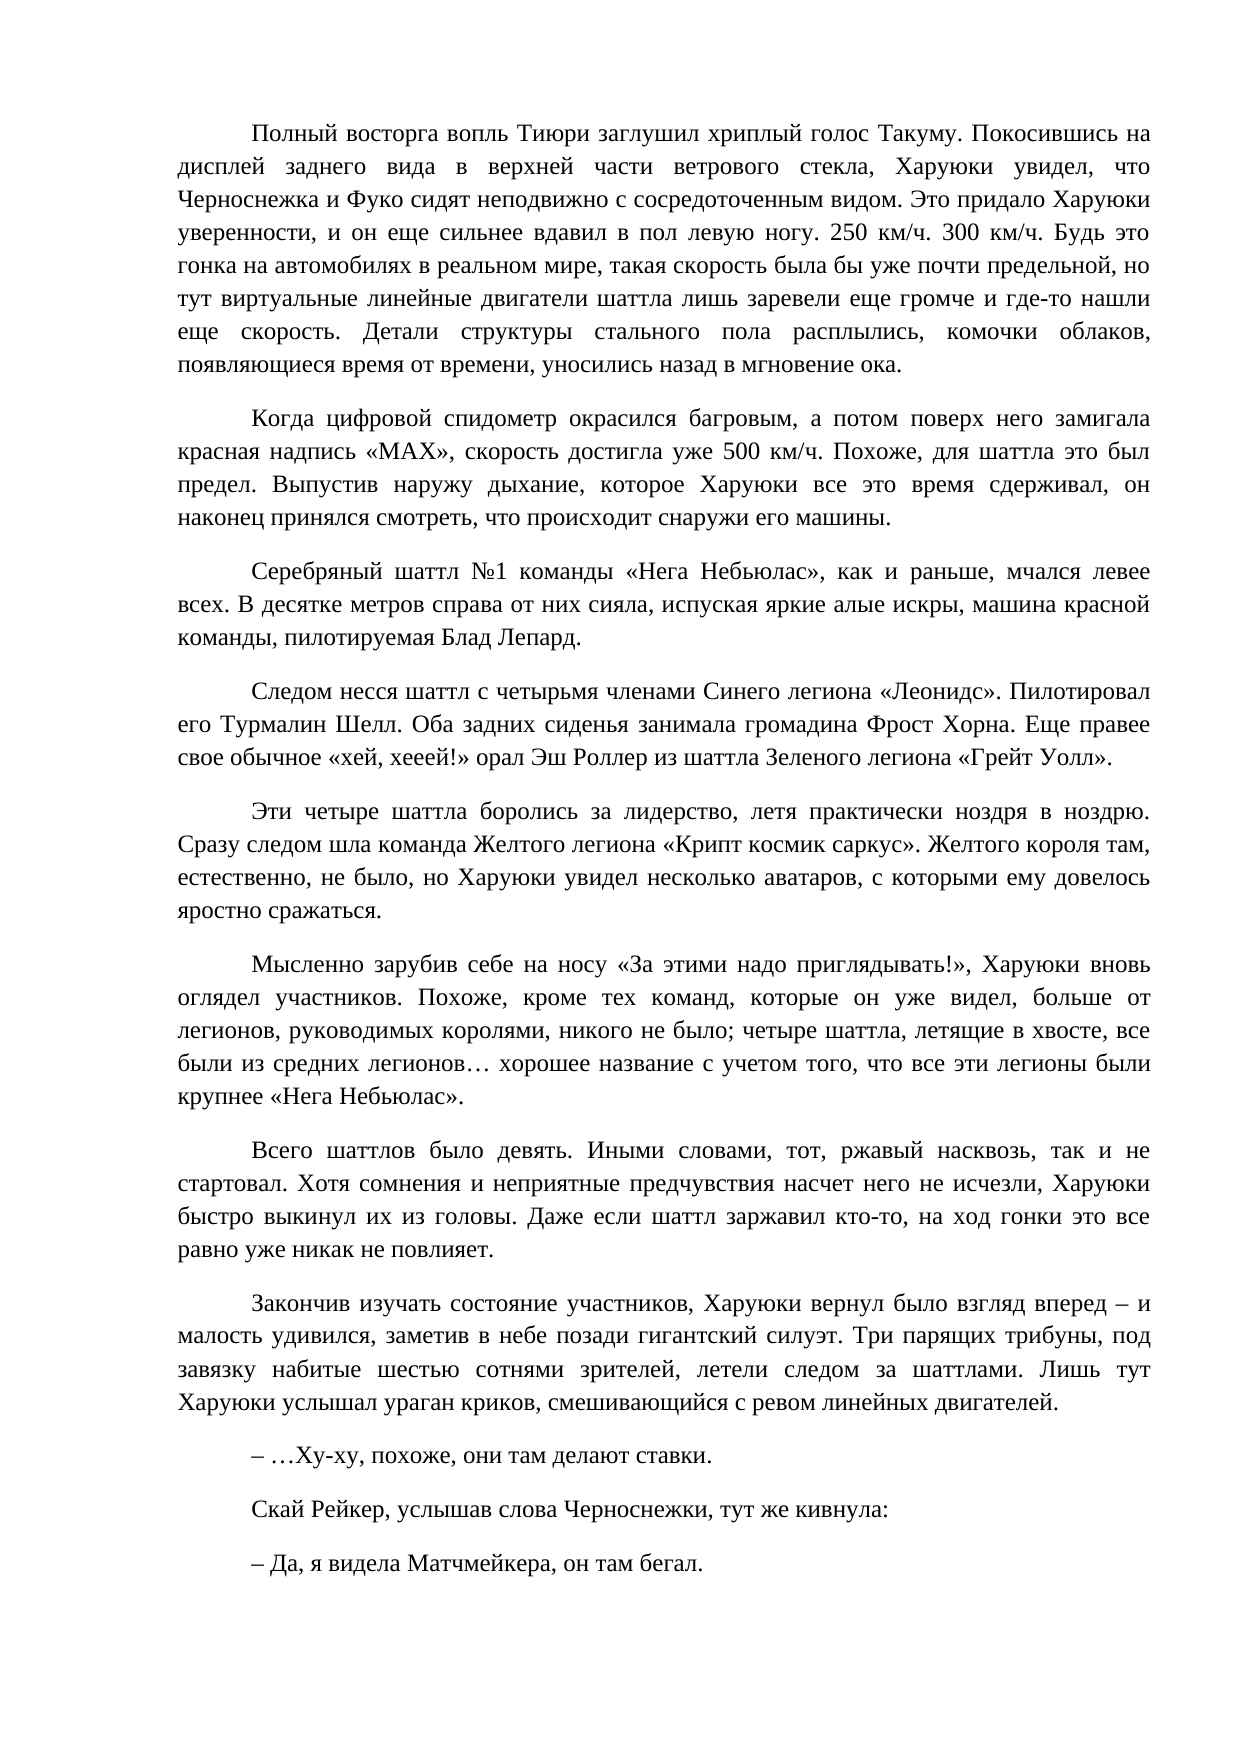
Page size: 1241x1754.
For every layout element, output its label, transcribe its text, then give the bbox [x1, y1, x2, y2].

text Всего шаттлов было девять. Иными словами, тот, ржавый насквозь, так и не стартовал. Хотя сомнения и неприятные предчувствия насчет него не исчезли, Харуюки быстро выкинул их из головы. Даже если шаттл заржавил кто-то, на ход гонки это все равно уже никак не повлияет. [177, 1135, 1152, 1262]
text Скай Рейкер, услышав слова Черноснежки, тут же кивнула: [177, 1494, 1152, 1523]
text – …Ху-ху, похоже, они там делают ставки. [177, 1441, 1152, 1469]
text Следом несся шаттл с четырьмя членами Синего легиона «Леонидс». Пилотировал его Турмалин Шелл. Оба задних сиденья занимала громадина Фрост Хорна. Еще правее свое обычное «хей, хееей!» орал Эш Роллер из шаттла Зеленого легиона «Грейт Уолл». [177, 676, 1152, 771]
text Когда цифровой спидометр окрасился багровым, а потом поверх него замигала красная надпись «MAX», скорость достигла уже 500 км/ч. Похоже, для шаттла это был предел. Выпустив наружу дыхание, которое Харуюки все это время сдерживал, он наконец принялся смотреть, что происходит снаружи его машины. [177, 403, 1152, 531]
text – Да, я видела Матчмейкера, он там бегал. [177, 1548, 1152, 1577]
text Закончив изучать состояние участников, Харуюки вернул было взгляд вперед – и малость удивился, заметив в небе позади гигантский силуэт. Три парящих трибуны, под завязку набитые шестью сотнями зрителей, летели следом за шаттлами. Лишь тут Харуюки услышал ураган криков, смешивающийся с ревом линейных двигателей. [177, 1288, 1152, 1415]
text Полный восторга вопль Тиюри заглушил хриплый голос Такуму. Покосившись на дисплей заднего вида в верхней части ветрового стекла, Харуюки увидел, что Черноснежка и Фуко сидят неподвижно с сосредоточенным видом. Это придало Харуюки уверенности, и он еще сильнее вдавил в пол левую ногу. 250 км/ч. 300 км/ч. Будь это гонка на автомобилях в реальном мире, такая скорость была бы уже почти предельной, но тут виртуальные линейные двигатели шаттла лишь заревели еще громче и где-то нашли еще скорость. Детали структуры стального пола расплылись, комочки облаков, появляющиеся время от времени, уносились назад в мгновение ока. [177, 118, 1152, 378]
text Эти четыре шаттла боролись за лидерство, летя практически ноздря в ноздрю. Сразу следом шла команда Желтого легиона «Крипт космик саркус». Желтого короля там, естественно, не было, но Харуюки увидел несколько аватаров, с которыми ему довелось яростно сражаться. [177, 796, 1152, 924]
text Мысленно зарубив себе на носу «За этими надо приглядывать!», Харуюки вновь оглядел участников. Похоже, кроме тех команд, которые он уже видел, больше от легионов, руководимых королями, никого не было; четыре шаттла, летящие в хвосте, все были из средних легионов… хорошее название с учетом того, что все эти легионы были крупнее «Нега Небьюлас». [177, 949, 1152, 1109]
text Серебряный шаттл №1 команды «Нега Небьюлас», как и раньше, мчался левее всех. В десятке метров справа от них сияла, испуская яркие алые искры, машина красной команды, пилотируемая Блад Лепард. [177, 556, 1152, 651]
